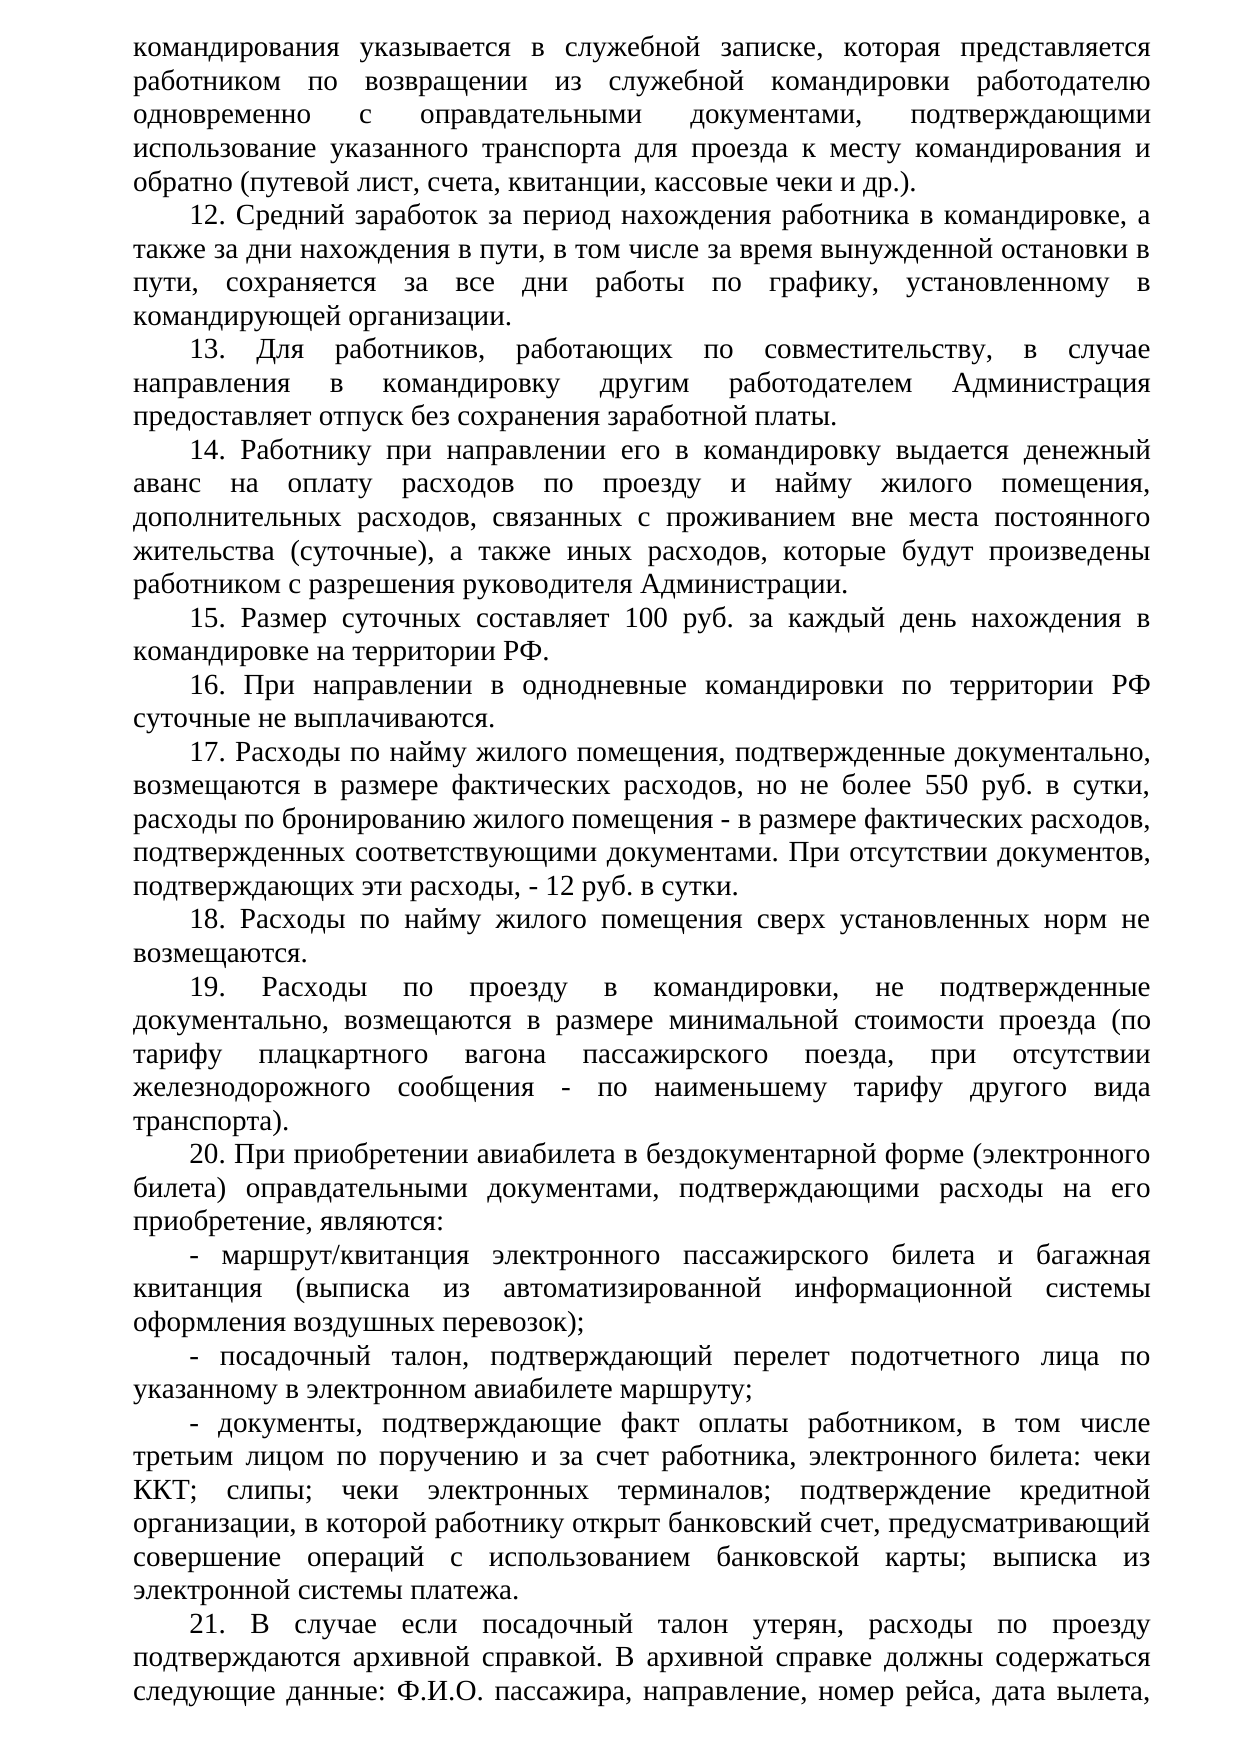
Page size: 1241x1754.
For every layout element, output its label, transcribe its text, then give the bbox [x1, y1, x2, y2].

text 13. Для работников, работающих по совместительству, в случае направления в командировку другим работодателем Администрация предоставляет отпуск без сохранения заработной платы. [133, 331, 1152, 432]
text - посадочный талон, подтверждающий перелет подотчетного лица по указанному в электронном авиабилете маршруту; [133, 1338, 1152, 1405]
text 16. При направлении в однодневные командировки по территории РФ суточные не выплачиваются. [133, 667, 1152, 734]
text 17. Расходы по найму жилого помещения, подтвержденные документально, возмещаются в размере фактических расходов, но не более 550 руб. в сутки, расходы по бронированию жилого помещения - в размере фактических расходов, подтвержденных соответствующими документами. При отсутствии документов, подтверждающих эти расходы, - 12 руб. в сутки. [133, 734, 1152, 902]
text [133, 29, 1152, 197]
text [133, 1606, 1152, 1707]
text 12. Средний заработок за период нахождения работника в командировке, а также за дни нахождения в пути, в том числе за время вынужденной остановки в пути, сохраняется за все дни работы по графику, установленному в командирующей организации. [133, 197, 1152, 331]
text 14. Работнику при направлении его в командировку выдается денежный аванс на оплату расходов по проезду и найму жилого помещения, дополнительных расходов, связанных с проживанием вне места постоянного жительства (суточные), а также иных расходов, которые будут произведены работником с разрешения руководителя Администрации. [133, 432, 1152, 600]
text - маршрут/квитанция электронного пассажирского билета и багажная квитанция (выписка из автоматизированной информационной системы оформления воздушных перевозок); [133, 1237, 1152, 1338]
text 19. Расходы по проезду в командировки, не подтвержденные документально, возмещаются в размере минимальной стоимости проезда (по тарифу плацкартного вагона пассажирского поезда, при отсутствии железнодорожного сообщения - по наименьшему тарифу другого вида транспорта). [133, 969, 1152, 1136]
text 15. Размер суточных составляет 100 руб. за каждый день нахождения в командировке на территории РФ. [133, 600, 1152, 667]
text 18. Расходы по найму жилого помещения сверх установленных норм не возмещаются. [133, 902, 1152, 969]
text 20. При приобретении авиабилета в бездокументарной форме (электронного билета) оправдательными документами, подтверждающими расходы на его приобретение, являются: [133, 1136, 1152, 1237]
